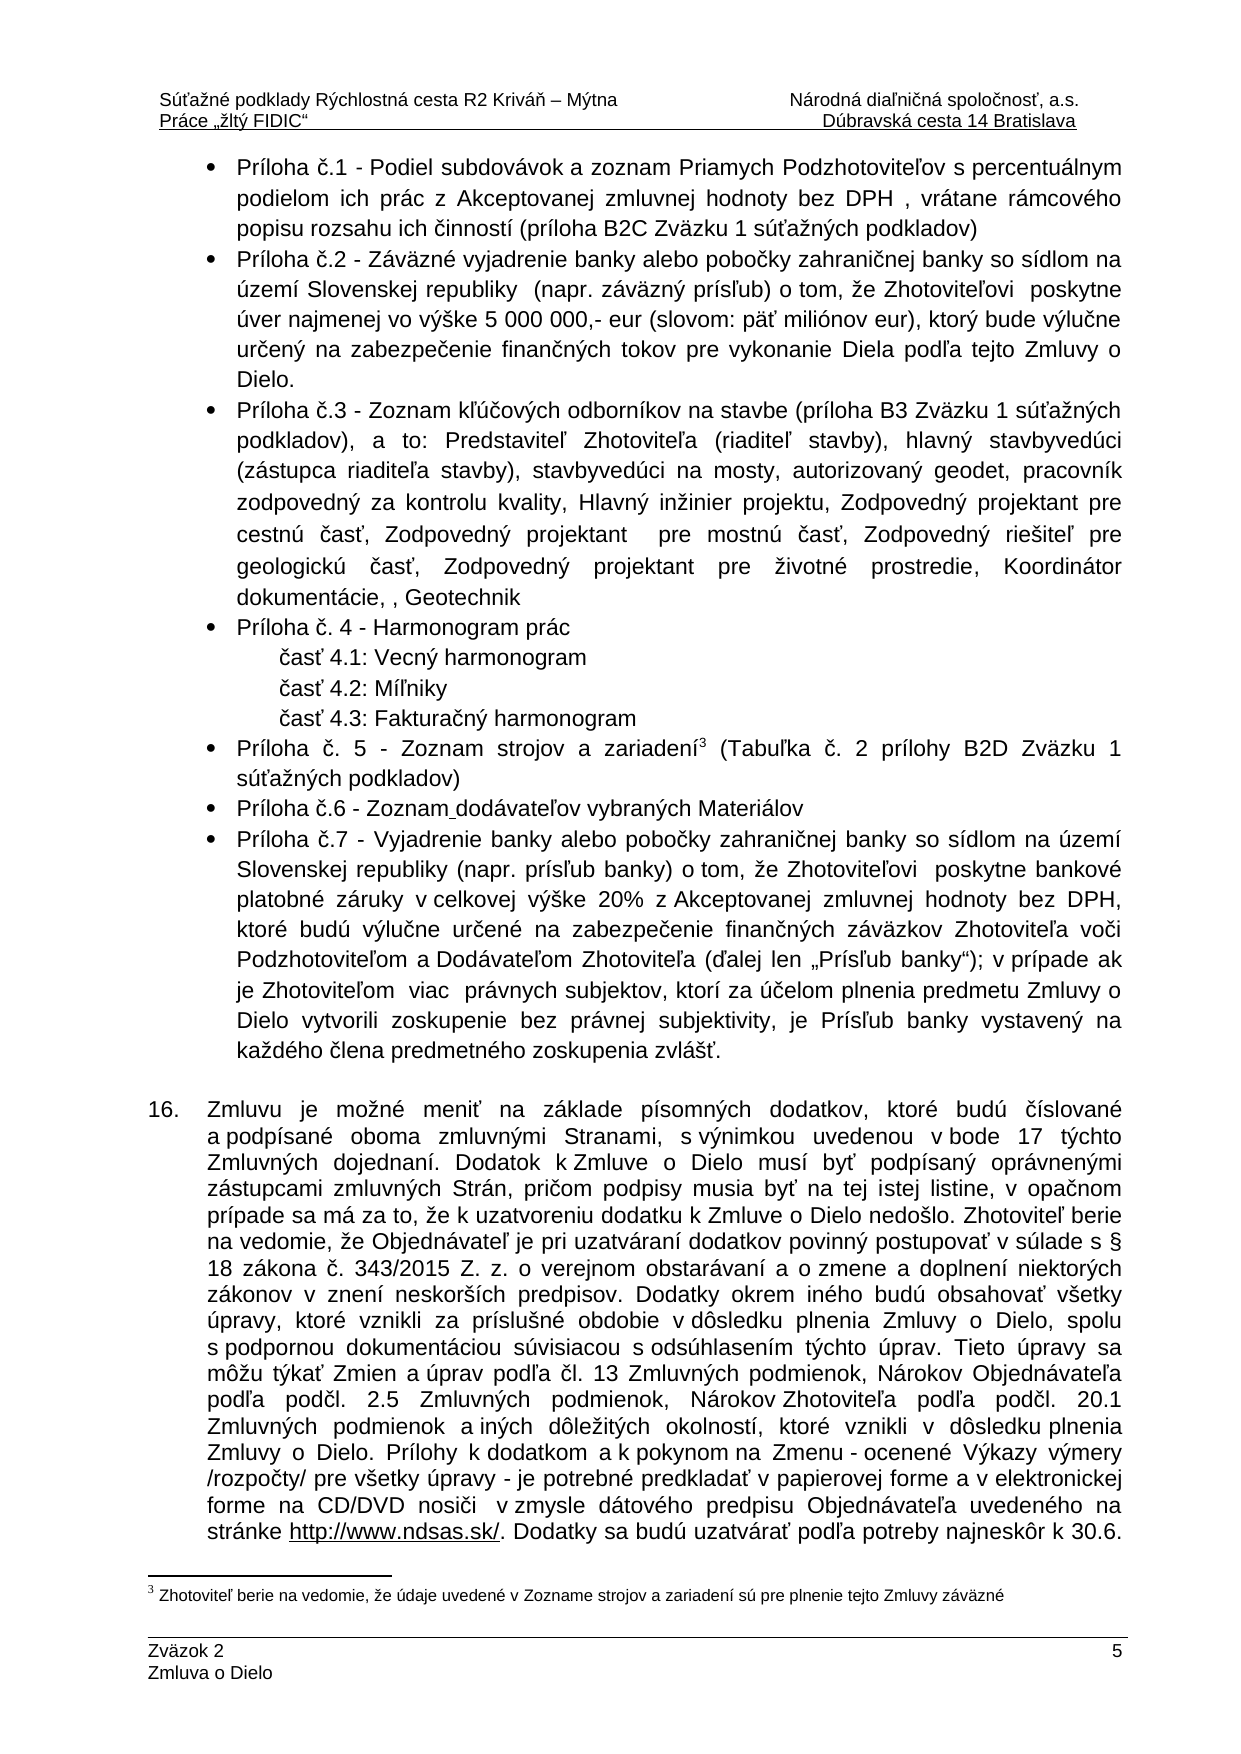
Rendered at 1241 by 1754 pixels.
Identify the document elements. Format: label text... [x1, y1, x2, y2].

list Príloha č. 4 - Harmonogram prác [207, 614, 1122, 640]
list Príloha č.7 - Vyjadrenie banky alebo pobočky zahraničnej banky so sídlom na území Slovenskej republiky (napr. prísľub banky) o tom, že Zhotoviteľovi poskytne bankové platobné záruky v celkovej výške 20% z Akceptovanej zmluvnej hodnoty bez DPH, ktoré budú výlučne určené na zabezpečenie finančných záväzkov Zhotoviteľa voči Podzhotoviteľom a Dodávateľom Zhotoviteľa (ďalej len „Prísľub banky“); v prípade ak je Zhotoviteľom viac právnych subjektov, ktorí za účelom plnenia predmetu Zmluvy o Dielo vytvorili zoskupenie bez právnej subjektivity, je Prísľub banky vystavený na každého člena predmetného zoskupenia zvlášť. [207, 826, 1122, 1063]
list Príloha č.2 - Záväzné vyjadrenie banky alebo pobočky zahraničnej banky so sídlom na území Slovenskej republiky (napr. záväzný prísľub) o tom, že Zhotoviteľovi poskytne úver najmenej vo výške 5 000 000,- eur (slovom: päť miliónov eur), ktorý bude výlučne určený na zabezpečenie finančných tokov pre vykonanie Diela podľa tejto Zmluvy o Dielo. [207, 246, 1122, 393]
list časť 4.1: Vecný harmonogram [279, 644, 1122, 671]
list Príloha č. 5 - Zoznam strojov a zariadení (Tabuľka č. 2 prílohy B2D Zväzku 1 súťažných podkladov) [207, 735, 1122, 791]
list Príloha č.1 - Podiel subdovávok a zoznam Priamych Podzhotoviteľov s percentuálnym podielom ich prác z Akceptovanej zmluvnej hodnoty bez DPH , vrátane rámcového popisu rozsahu ich činností (príloha B2C Zväzku 1 súťažných podkladov) [207, 153, 1122, 242]
list časť 4.2: Míľniky [279, 674, 1122, 701]
list časť 4.3: Fakturačný harmonogram [279, 705, 1122, 731]
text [148, 1096, 1122, 1544]
list Príloha č.6 - Zoznam dodávateľov vybraných Materiálov [207, 795, 1122, 822]
list Príloha č.3 - Zoznam kľúčových odborníkov na stavbe (príloha B3 Zväzku 1 súťažných podkladov), a to: Predstaviteľ Zhotoviteľa (riaditeľ stavby), hlavný stavbyvedúci (zástupca riaditeľa stavby), stavbyvedúci na mosty, autorizovaný geodet, pracovník zodpovedný za kontrolu kvality, Hlavný inžinier projektu, Zodpovedný projektant pre cestnú časť, Zodpovedný projektant pre mostnú časť, Zodpovedný riešiteľ pre geologickú časť, Zodpovedný projektant pre životné prostredie, Koordinátor dokumentácie, , Geotechnik [207, 397, 1122, 610]
